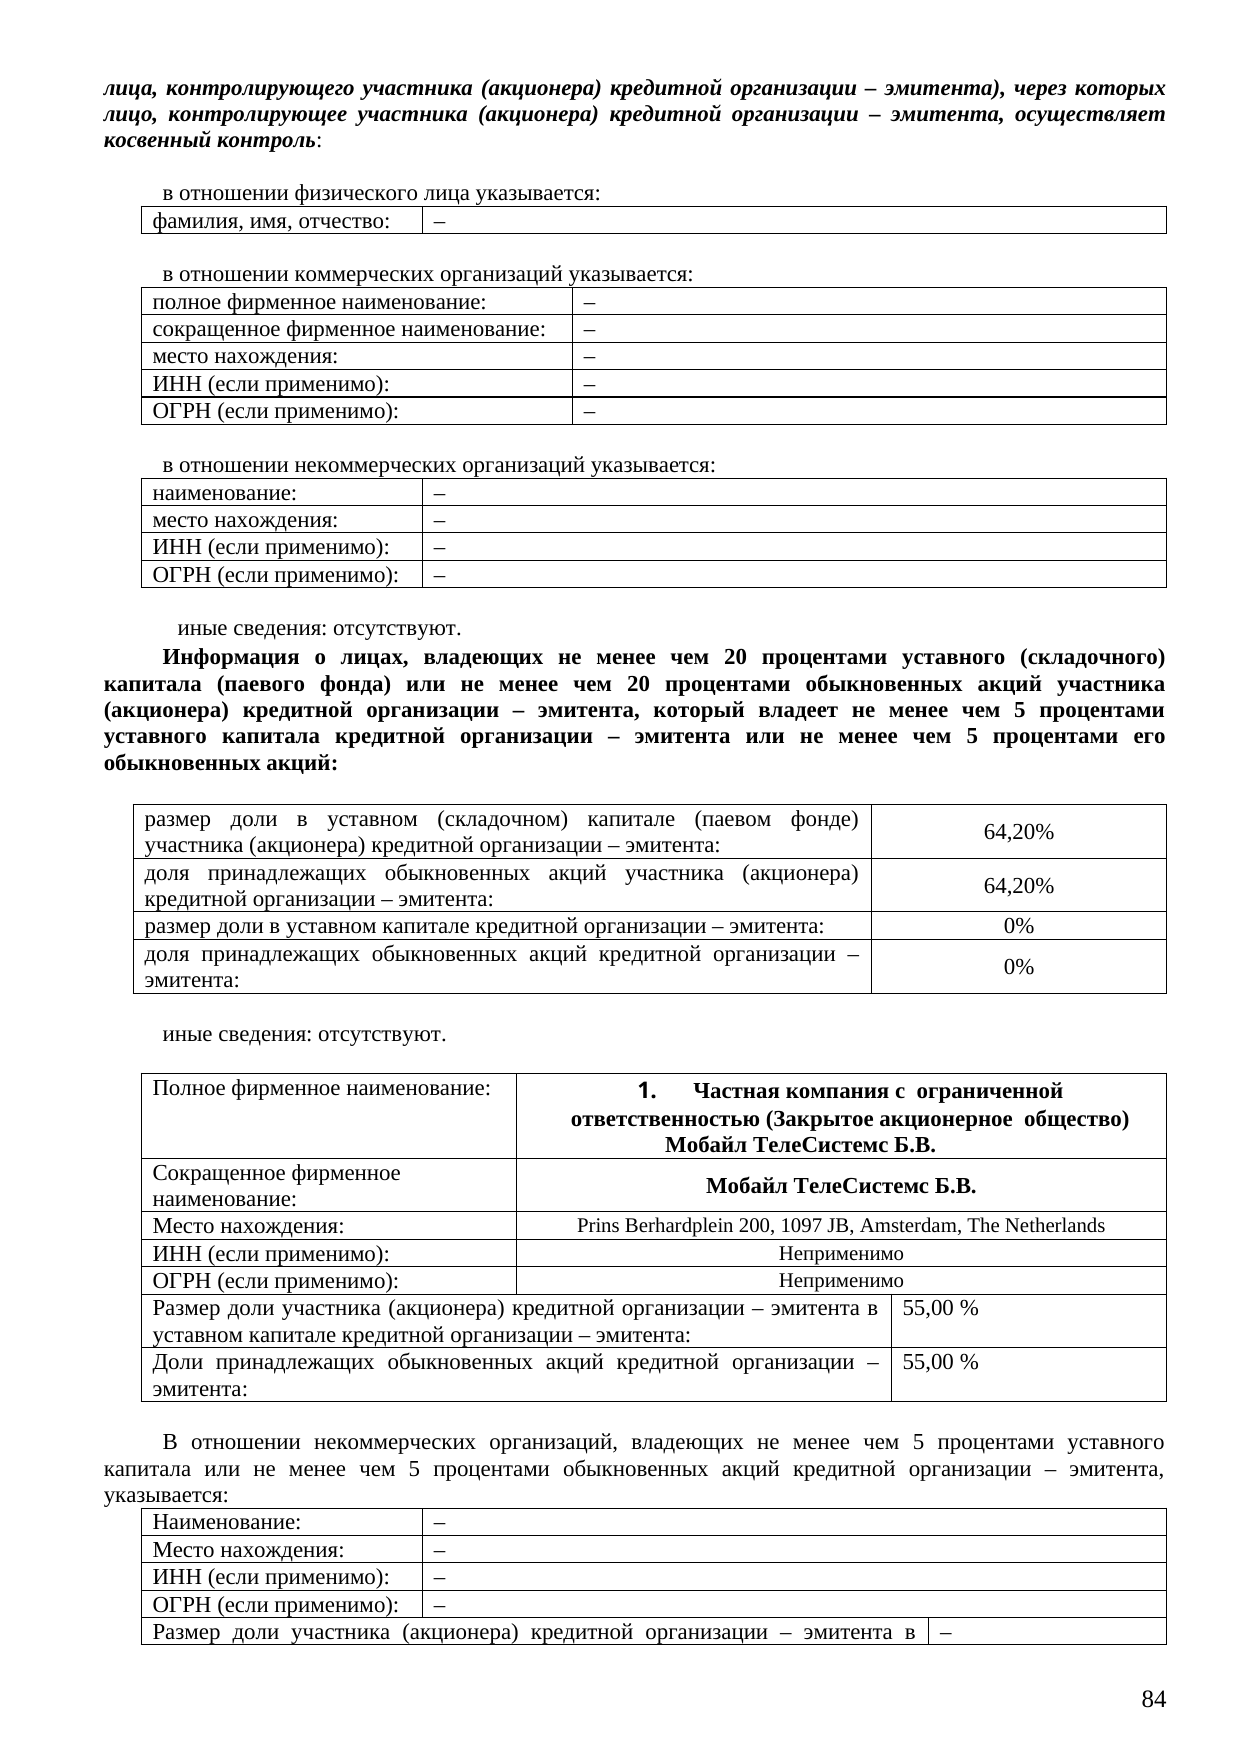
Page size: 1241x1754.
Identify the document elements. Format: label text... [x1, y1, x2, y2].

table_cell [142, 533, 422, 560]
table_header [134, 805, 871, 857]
text в отношении физического лица указывается: [103, 179, 1167, 206]
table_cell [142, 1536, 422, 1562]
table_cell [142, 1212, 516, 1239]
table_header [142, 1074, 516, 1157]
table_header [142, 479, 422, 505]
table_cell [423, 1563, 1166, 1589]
text Информация о лицах, владеющих не менее чем 20 процентами уставного (складочного) капитала (паевого фонда) или не менее чем 20 процентами обыкновенных акций участника (акционера) кредитной организации – эмитента, который владеет не менее чем 5 процентами уставного капитала кредитной организации – эмитента или не менее чем 5 процентами его обыкновенных акций: [103, 643, 1167, 775]
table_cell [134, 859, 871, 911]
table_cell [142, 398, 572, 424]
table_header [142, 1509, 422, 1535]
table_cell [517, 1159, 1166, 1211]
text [103, 74, 1167, 153]
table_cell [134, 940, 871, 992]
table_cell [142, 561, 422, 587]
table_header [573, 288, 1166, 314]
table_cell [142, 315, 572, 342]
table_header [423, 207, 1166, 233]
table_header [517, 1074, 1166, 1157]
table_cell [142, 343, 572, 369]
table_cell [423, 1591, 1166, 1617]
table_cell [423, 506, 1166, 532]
text В отношении некоммерческих организаций, владеющих не менее чем 5 процентами уставного капитала или не менее чем 5 процентами обыкновенных акций кредитной организации – эмитента, указывается: [103, 1428, 1167, 1507]
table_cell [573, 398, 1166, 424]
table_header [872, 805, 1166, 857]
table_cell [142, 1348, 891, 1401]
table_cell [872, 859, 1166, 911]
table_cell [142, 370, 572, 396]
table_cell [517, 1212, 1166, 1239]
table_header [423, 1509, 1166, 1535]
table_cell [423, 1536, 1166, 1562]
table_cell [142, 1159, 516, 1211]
text в отношении некоммерческих организаций указывается: [103, 451, 1167, 477]
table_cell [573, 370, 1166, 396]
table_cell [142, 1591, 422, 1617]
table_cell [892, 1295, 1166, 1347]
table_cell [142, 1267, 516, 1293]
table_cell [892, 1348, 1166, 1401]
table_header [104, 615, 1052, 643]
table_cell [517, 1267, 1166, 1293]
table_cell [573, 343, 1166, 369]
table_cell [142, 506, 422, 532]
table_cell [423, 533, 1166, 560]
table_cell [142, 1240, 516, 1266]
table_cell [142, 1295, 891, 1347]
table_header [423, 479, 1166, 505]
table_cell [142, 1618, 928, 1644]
text в отношении коммерческих организаций указывается: [103, 260, 1167, 287]
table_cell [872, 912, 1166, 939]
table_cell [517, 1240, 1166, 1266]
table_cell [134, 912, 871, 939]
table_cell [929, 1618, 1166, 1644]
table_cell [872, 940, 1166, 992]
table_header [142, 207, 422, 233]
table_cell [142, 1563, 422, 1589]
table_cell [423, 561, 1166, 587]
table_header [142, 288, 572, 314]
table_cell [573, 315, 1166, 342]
text иные сведения: отсутствуют. [103, 1020, 1167, 1046]
